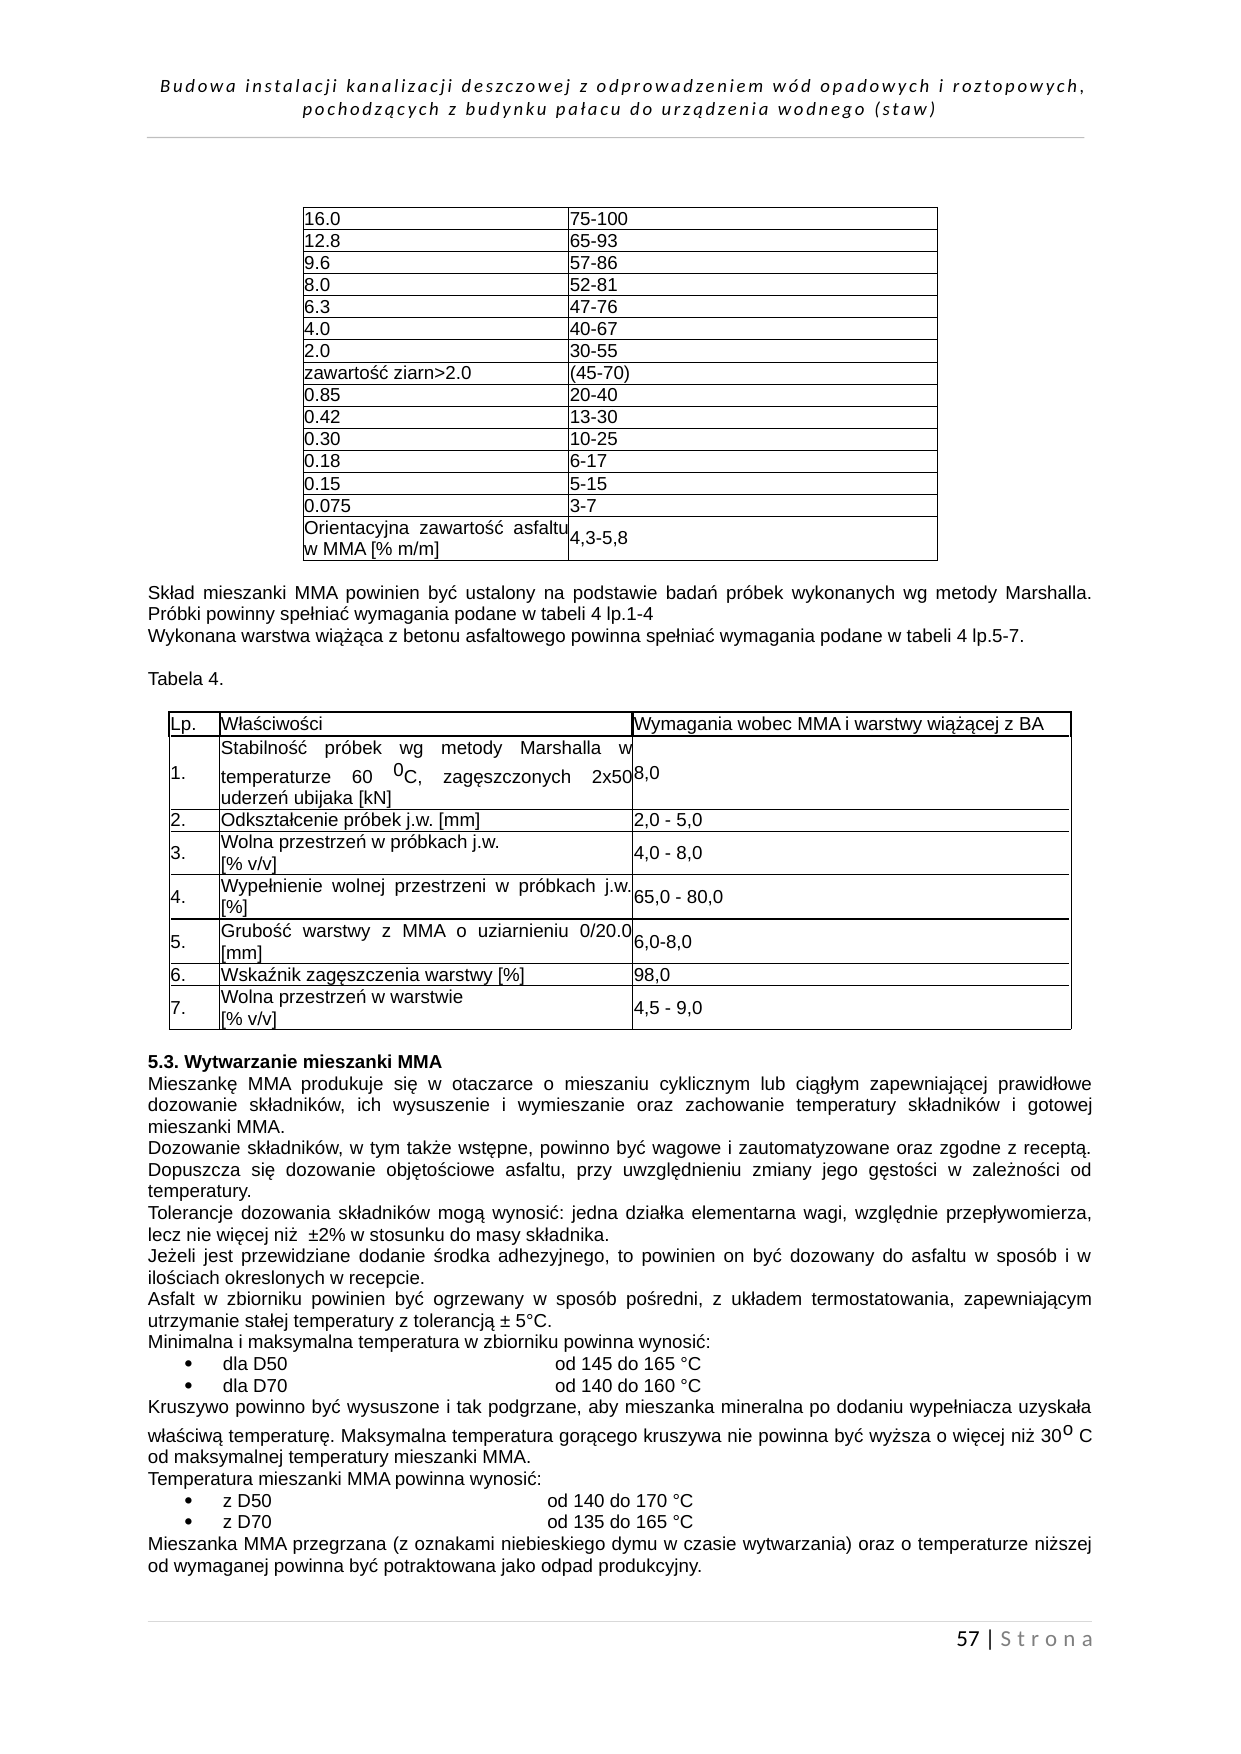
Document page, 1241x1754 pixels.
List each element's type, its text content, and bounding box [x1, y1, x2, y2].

table_cell Grubość warstwy z MMA o uziarnieniu 0/20.0 [mm] [220, 920, 632, 963]
text Kruszywo powinno być wysuszone i tak podgrzane, aby mieszanka mineralna po dodaniu wypełniacza uzyskała właściwą temperaturę. Maksymalna temperatura gorącego kruszywa nie powinna być wyższa o więcej niż 30o C od maksymalnej temperatury mieszanki MMA. [148, 1396, 1092, 1468]
text Minimalna i maksymalna temperatura w zbiorniku powinna wynosić: [148, 1331, 1092, 1353]
text Mieszanka MMA przegrzana (z oznakami niebieskiego dymu w czasie wytwarzania) oraz o temperaturze niższej od wymaganej powinna być potraktowana jako odpad produkcyjny. [148, 1533, 1092, 1576]
table_cell 12.8 [304, 230, 568, 251]
table_cell 98,0 [633, 963, 1071, 985]
text 5.3. Wytwarzanie mieszanki MMA [148, 1051, 1092, 1072]
table_cell Wskaźnik zagęszczenia warstwy [%] [220, 964, 632, 985]
table_cell Wolna przestrzeń w próbkach j.w. [% v/v] [220, 832, 632, 874]
table_cell 10-25 [569, 429, 937, 450]
table_cell 0.30 [304, 429, 568, 450]
table_header Lp. [170, 713, 219, 735]
table_cell 65-93 [569, 230, 937, 251]
table_cell Stabilność próbek wg metody Marshalla w temperaturze 60 0C, zagęszczonych 2x50 uderzeń ubijaka [kN] [220, 737, 632, 808]
table_cell 6,0-8,0 [633, 918, 1071, 963]
table_cell 2. [170, 809, 219, 831]
table_cell 6. [170, 963, 219, 985]
table_cell 3-7 [569, 495, 937, 516]
table_cell Wolna przestrzeń w warstwie [% v/v] [220, 986, 632, 1029]
text Tabela 4. [148, 668, 1092, 689]
table_header Wymagania wobec MMA i warstwy wiążącej z BA [634, 713, 1070, 735]
text Skład mieszanki MMA powinien być ustalony na podstawie badań próbek wykonanych wg metody Marshalla. Próbki powinny spełniać wymagania podane w tabeli 4 lp.1-4 [148, 582, 1092, 625]
text Tolerancje dozowania składników mogą wynosić: jedna działka elementarna wagi, względnie przepływomierza, lecz nie więcej niż ±2% w stosunku do masy składnika. [148, 1202, 1092, 1245]
table_cell 20-40 [569, 385, 937, 406]
table_cell 4. [170, 874, 219, 918]
list dla D50 od 145 do 165 °C [185, 1353, 1092, 1374]
table_cell (45-70) [569, 363, 937, 383]
table_cell 6.3 [304, 296, 568, 317]
table_cell 4.0 [304, 318, 568, 339]
table_cell 0.85 [304, 385, 568, 406]
list z D70 od 135 do 165 °C [185, 1511, 1092, 1533]
text Mieszankę MMA produkuje się w otaczarce o mieszaniu cyklicznym lub ciągłym zapewniającej prawidłowe dozowanie składników, ich wysuszenie i wymieszanie oraz zachowanie temperatury składników i gotowej mieszanki MMA. [148, 1072, 1092, 1137]
table_cell 2.0 [304, 340, 568, 361]
table_cell 4,0 - 8,0 [633, 831, 1071, 874]
table_cell 9.6 [304, 252, 568, 273]
table_cell 3. [170, 831, 219, 874]
table_cell 16.0 [304, 208, 568, 229]
text Temperatura mieszanki MMA powinna wynosić: [148, 1468, 1092, 1489]
table_cell 7. [170, 985, 219, 1029]
text Wykonana warstwa wiążąca z betonu asfaltowego powinna spełniać wymagania podane w tabeli 4 lp.5-7. [148, 625, 1092, 646]
table_cell 75-100 [569, 208, 937, 229]
text Dozowanie składników, w tym także wstępne, powinno być wagowe i zautomatyzowane oraz zgodne z receptą. Dopuszcza się dozowanie objętościowe asfaltu, przy uwzględnieniu zmiany jego gęstości w zależności od temperatury. [148, 1137, 1092, 1202]
table_cell 1. [170, 735, 219, 808]
table_cell 0.18 [304, 451, 568, 472]
table_cell 2,0 - 5,0 [633, 809, 1071, 831]
table_cell 0.15 [304, 473, 568, 494]
table_cell 6-17 [569, 451, 937, 472]
text Jeżeli jest przewidziane dodanie środka adhezyjnego, to powinien on być dozowany do asfaltu w sposób i w ilościach okreslonych w recepcie. [148, 1245, 1092, 1288]
table_cell 8.0 [304, 274, 568, 295]
table_cell zawartość ziarn>2.0 [304, 363, 568, 383]
table_cell Wypełnienie wolnej przestrzeni w próbkach j.w. [%] [220, 875, 632, 918]
table_header Właściwości [221, 713, 631, 735]
table_cell 0.42 [304, 407, 568, 428]
table_cell 65,0 - 80,0 [633, 874, 1071, 918]
table_cell 5. [170, 918, 219, 963]
table_cell 40-67 [569, 318, 937, 339]
table_cell 5-15 [569, 473, 937, 494]
table_cell 47-76 [569, 296, 937, 317]
table_cell 30-55 [569, 340, 937, 361]
table_cell 13-30 [569, 407, 937, 428]
table_cell Orientacyjna zawartość asfaltu w MMA [% m/m] [304, 517, 568, 559]
table_cell 57-86 [569, 252, 937, 273]
table_cell 4,3-5,8 [569, 517, 937, 559]
text Asfalt w zbiorniku powinien być ogrzewany w sposób pośredni, z układem termostatowania, zapewniającym utrzymanie stałej temperatury z tolerancją ± 5°C. [148, 1288, 1092, 1331]
list z D50 od 140 do 170 °C [185, 1489, 1092, 1511]
table_cell 4,5 - 9,0 [633, 985, 1071, 1029]
table_cell 0.075 [304, 495, 568, 516]
table_cell 52-81 [569, 274, 937, 295]
table_cell Odkształcenie próbek j.w. [mm] [220, 810, 632, 831]
list dla D70 od 140 do 160 °C [185, 1374, 1092, 1396]
table_cell 8,0 [633, 735, 1071, 808]
